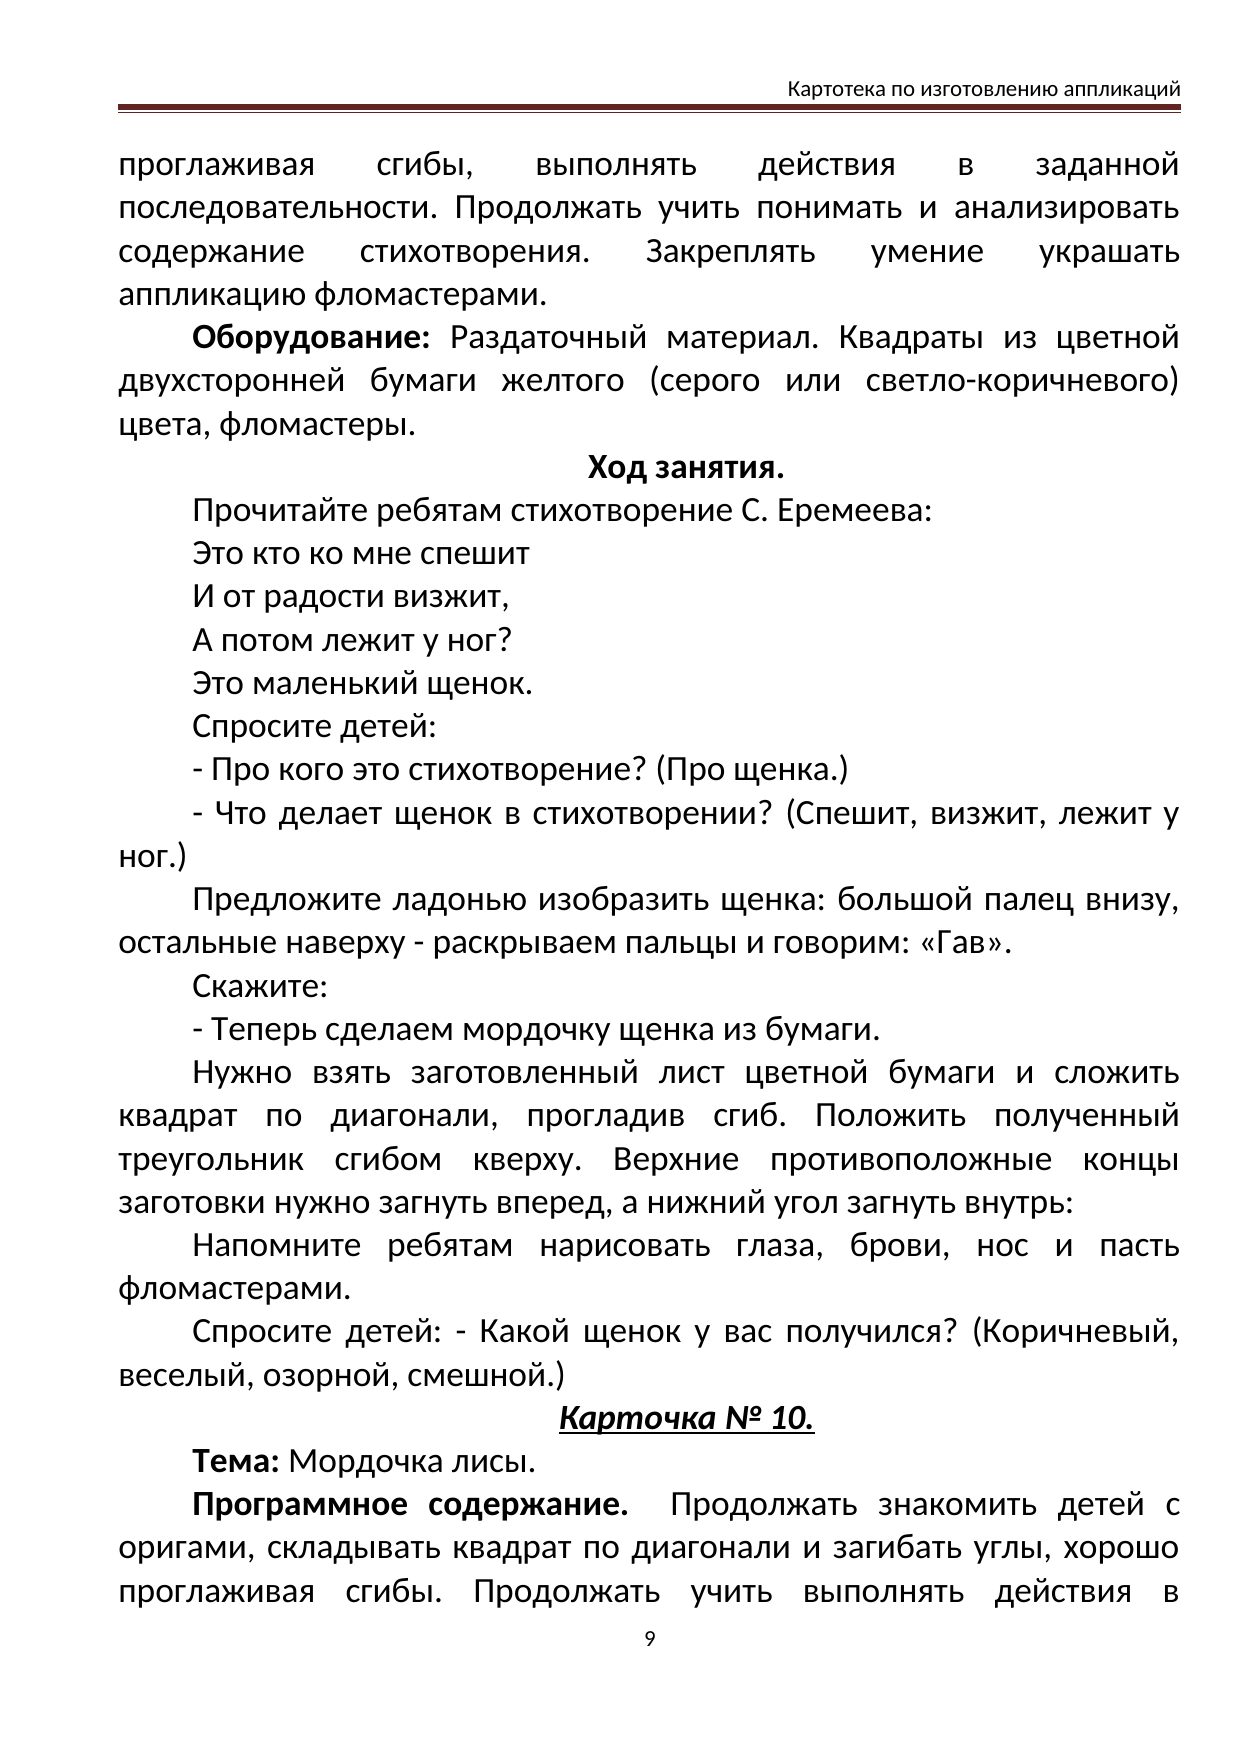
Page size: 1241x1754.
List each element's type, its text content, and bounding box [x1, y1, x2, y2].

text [118, 1481, 1181, 1611]
text Это маленький щенок. [118, 660, 1181, 703]
text Предложите ладонью изобразить щенка: большой палец внизу, остальные наверху - раскрываем пальцы и говорим: «Гав». [118, 876, 1181, 963]
text Нужно взять заготовленный лист цветной бумаги и сложить квадрат по диагонали, прогладив сгиб. Положить полученный треугольник сгибом кверху. Верхние противоположные концы заготовки нужно загнуть вперед, а нижний угол загнуть внутрь: [118, 1049, 1181, 1222]
text Это кто ко мне спешит [118, 530, 1181, 573]
text Тема: Мордочка лисы. [118, 1438, 1181, 1481]
text Спросите детей: - Какой щенок у вас получился? (Коричневый, веселый, озорной, смешной.) [118, 1308, 1181, 1395]
text И от радости визжит, [118, 573, 1181, 617]
text Спросите детей: [118, 703, 1181, 746]
text - Теперь сделаем мордочку щенка из бумаги. [118, 1006, 1181, 1049]
text Карточка № 10. [118, 1395, 1181, 1438]
text - Про кого это стихотворение? (Про щенка.) [118, 746, 1181, 790]
text А потом лежит у ног? [118, 617, 1181, 660]
text - Что делает щенок в стихотворении? (Спешит, визжит, лежит у ног.) [118, 790, 1181, 876]
text Прочитайте ребятам стихотворение С. Еремеева: [118, 487, 1181, 530]
text Ход занятия. [118, 444, 1181, 487]
text Напомните ребятам нарисовать глаза, брови, нос и пасть фломастерами. [118, 1222, 1181, 1308]
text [118, 141, 1181, 314]
text Скажите: [118, 963, 1181, 1006]
text Оборудование: Раздаточный материал. Квадраты из цветной двухсторонней бумаги желтого (серого или светло-коричневого) цвета, фломастеры. [118, 314, 1181, 444]
